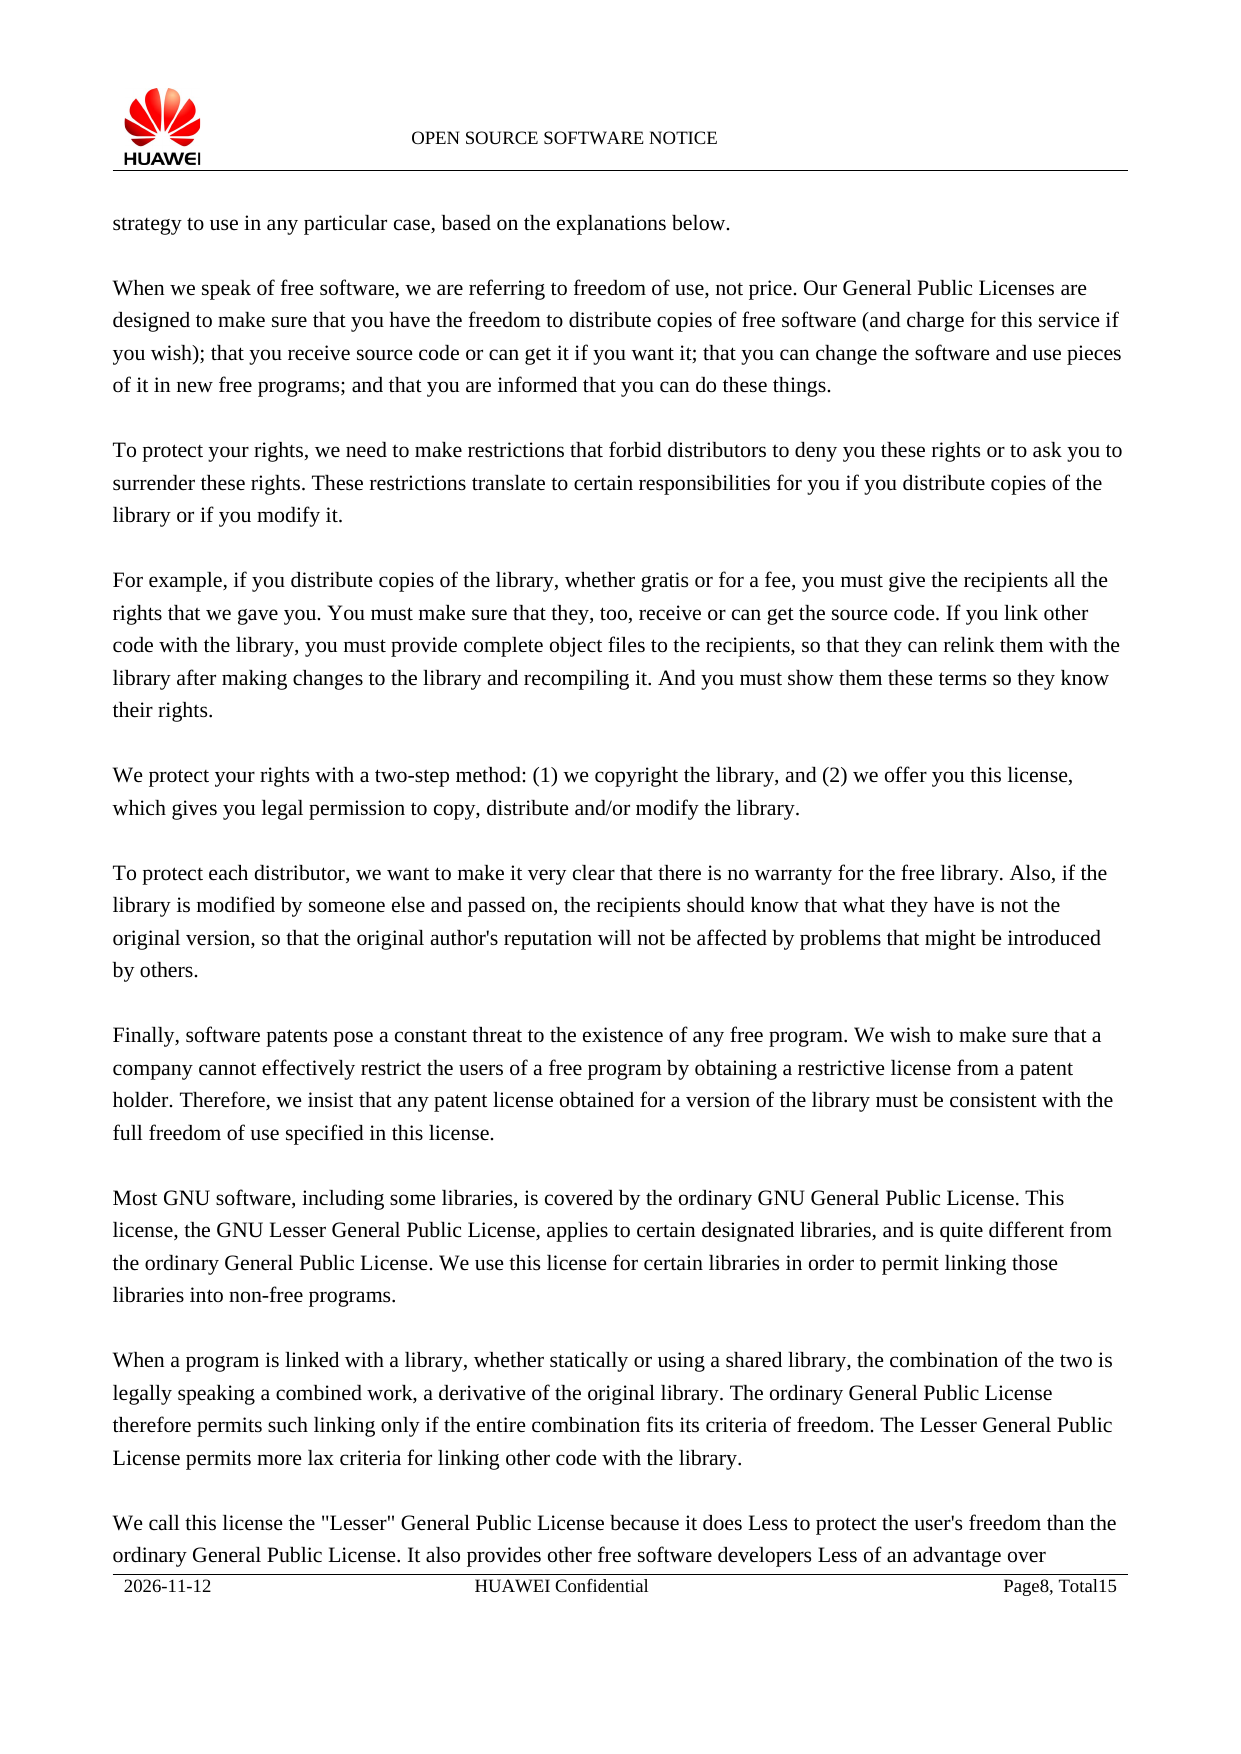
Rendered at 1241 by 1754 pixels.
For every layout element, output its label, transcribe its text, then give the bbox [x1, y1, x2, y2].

picture [124, 88, 201, 165]
